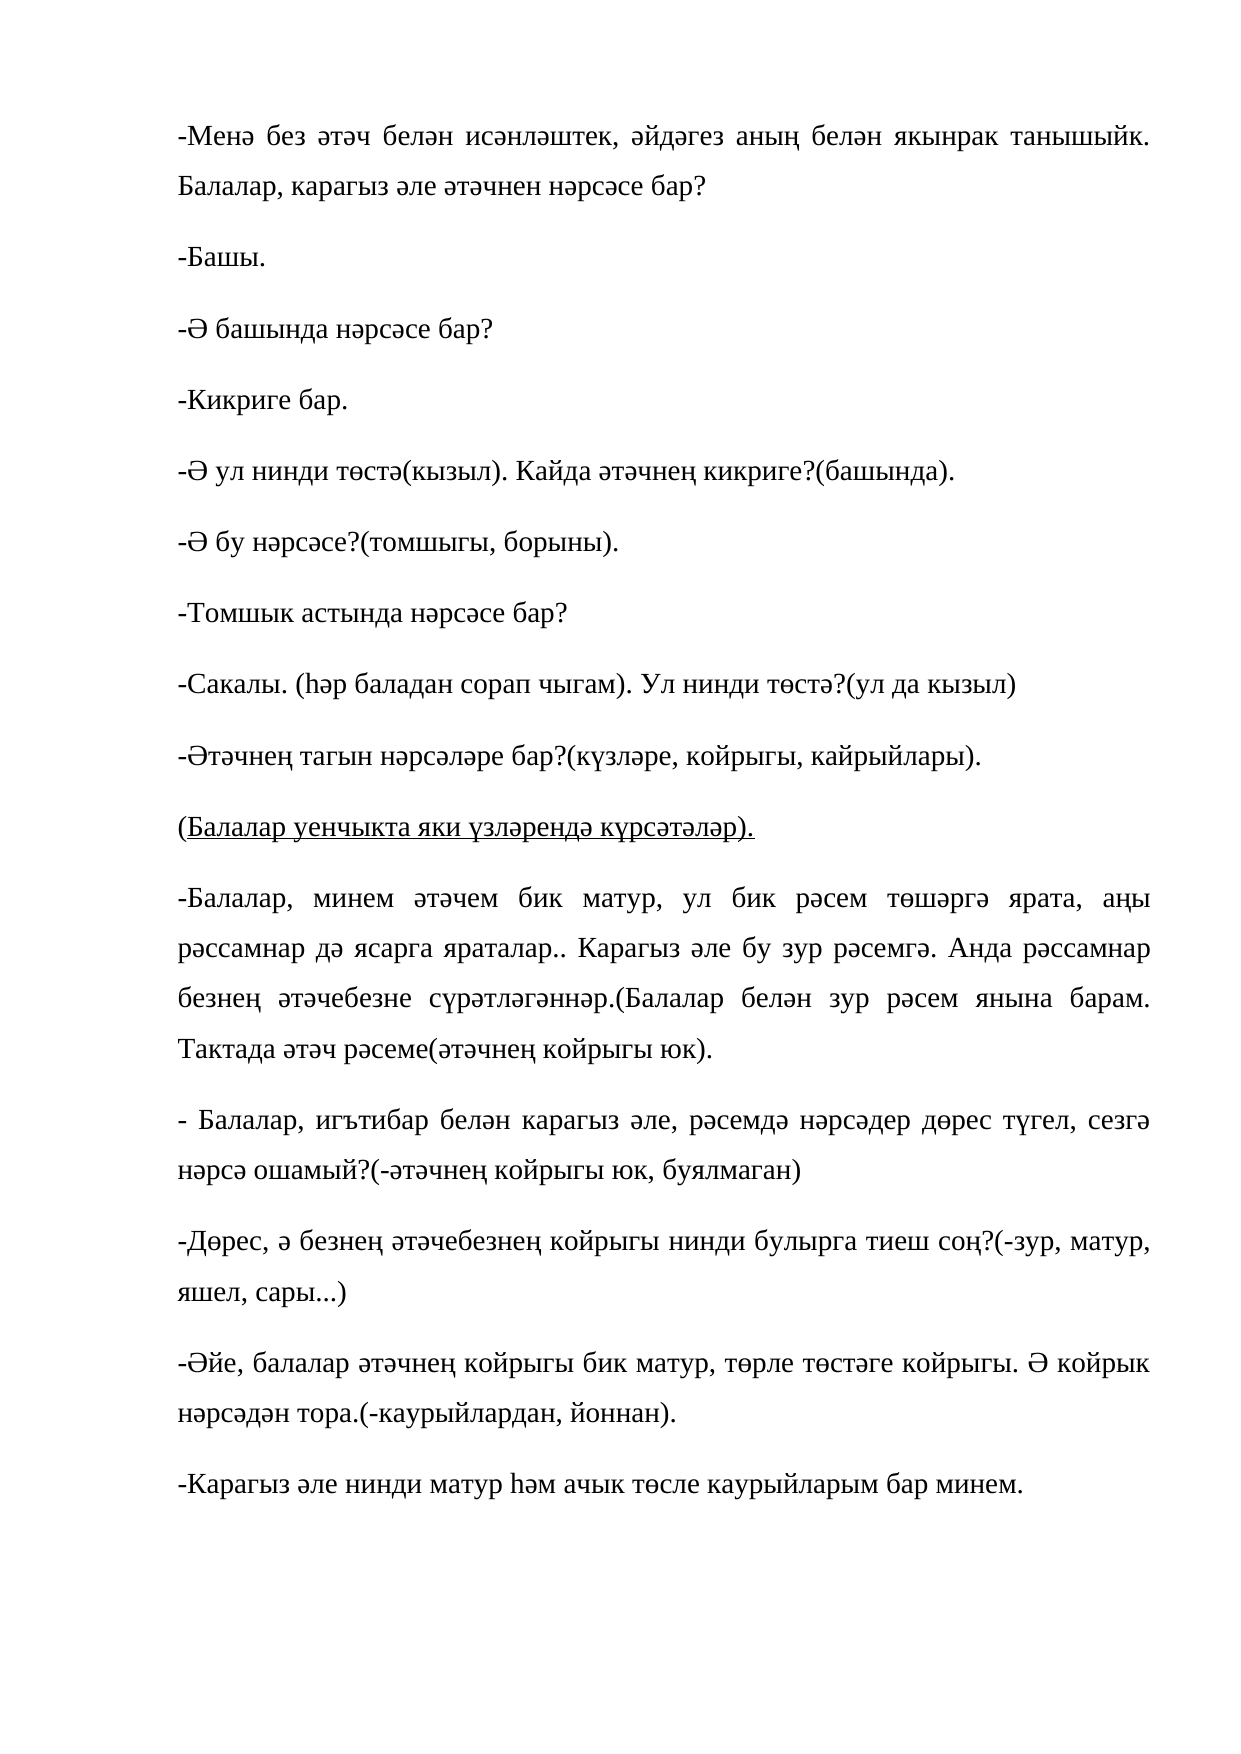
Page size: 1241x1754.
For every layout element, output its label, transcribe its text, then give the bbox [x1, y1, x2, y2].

text -Ә бу нәрсәсе?(томшыгы, борыны). [177, 524, 1152, 558]
text -Әйе, балалар әтәчнең койрыгы бик матур, төрле төстәге койрыгы. Ә койрык нәрсәдән тора.(-каурыйлардан, йоннан). [177, 1345, 1152, 1429]
text -Ә ул нинди төстә(кызыл). Кайда әтәчнең кикриге?(башында). [177, 453, 1152, 487]
text -Ә башында нәрсәсе бар? [177, 311, 1152, 344]
text -Башы. [177, 239, 1152, 273]
text -Карагыз әле нинди матур һәм ачык төсле каурыйларым бар минем. [177, 1466, 1152, 1500]
text - Балалар, игътибар белән карагыз әле, рәсемдә нәрсәдер дөрес түгел, сезгә нәрсә ошамый?(-әтәчнең койрыгы юк, буялмаган) [177, 1102, 1152, 1186]
text -Томшык астында нәрсәсе бар? [177, 595, 1152, 629]
text -Менә без әтәч белән исәнләштек, әйдәгез аның белән якынрак танышыйк. Балалар, карагыз әле әтәчнен нәрсәсе бар? [177, 118, 1152, 202]
text -Балалар, минем әтәчем бик матур, ул бик рәсем төшәргә ярата, аңы рәссамнар дә ясарга яраталар.. Карагыз әле бу зур рәсемгә. Анда рәссамнар безнең әтәчебезне сүрәтләгәннәр.(Балалар белән зур рәсем янына барам. Тактада әтәч рәсеме(әтәчнең койрыгы юк). [177, 880, 1152, 1064]
text -Әтәчнең тагын нәрсәләре бар?(күзләре, койрыгы, кайрыйлары). [177, 738, 1152, 771]
text -Сакалы. (һәр баладан сорап чыгам). Ул нинди төстә?(ул да кызыл) [177, 666, 1152, 700]
text -Кикриге бар. [177, 382, 1152, 415]
text -Дөрес, ә безнең әтәчебезнең койрыгы нинди булырга тиеш соң?(-зур, матур, яшел, сары...) [177, 1223, 1152, 1307]
text (Балалар уенчыкта яки үзләрендә күрсәтәләр). [177, 809, 1152, 842]
